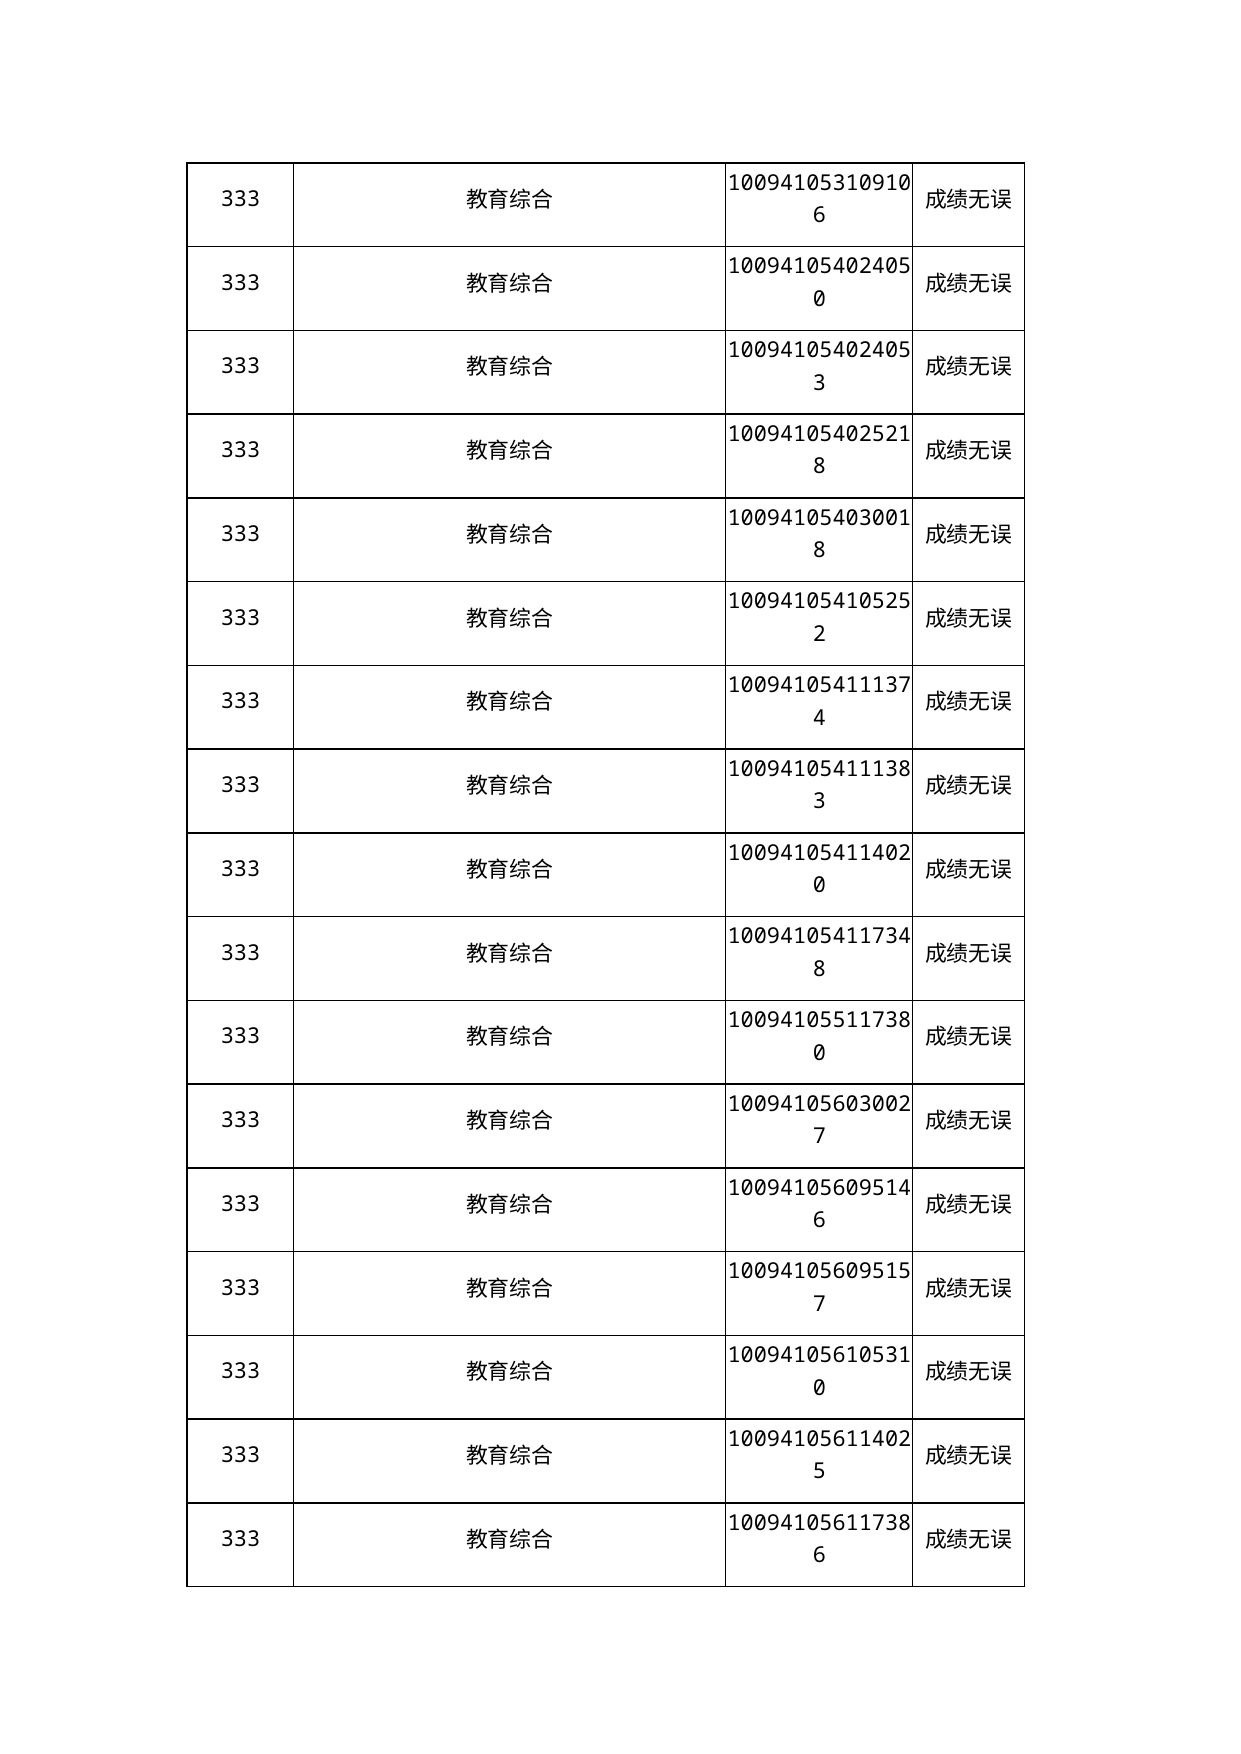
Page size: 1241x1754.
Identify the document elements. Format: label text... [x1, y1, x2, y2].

table_cell 教育综合 [294, 750, 725, 832]
table_cell 333 [188, 1504, 293, 1586]
table_cell 333 [188, 582, 293, 664]
table_cell 教育综合 [294, 247, 725, 329]
table_cell 教育综合 [294, 1085, 725, 1167]
table_cell 成绩无误 [913, 1252, 1024, 1334]
table_cell 成绩无误 [913, 1169, 1024, 1251]
table_cell 100941056095146 [726, 1169, 912, 1251]
table_cell 100941056114025 [726, 1420, 912, 1502]
table_cell 100941054025218 [726, 415, 912, 497]
table_cell 333 [188, 1169, 293, 1251]
table_cell 成绩无误 [913, 1001, 1024, 1083]
table_cell 100941054024050 [726, 247, 912, 329]
table_cell 教育综合 [294, 917, 725, 999]
table_cell 成绩无误 [913, 750, 1024, 832]
table_cell 教育综合 [294, 1169, 725, 1251]
table_cell 333 [188, 415, 293, 497]
table_cell 成绩无误 [913, 917, 1024, 999]
table_cell 教育综合 [294, 415, 725, 497]
table_cell 教育综合 [294, 1420, 725, 1502]
table_cell 成绩无误 [913, 247, 1024, 329]
table_cell 成绩无误 [913, 1504, 1024, 1586]
table_cell 成绩无误 [913, 415, 1024, 497]
table_cell 成绩无误 [913, 1336, 1024, 1418]
table_cell 100941054111374 [726, 666, 912, 748]
table_cell 333 [188, 1085, 293, 1167]
table_cell 成绩无误 [913, 582, 1024, 664]
table_cell 教育综合 [294, 331, 725, 413]
table_cell 333 [188, 499, 293, 581]
table_cell 333 [188, 164, 293, 246]
table_cell 100941056030027 [726, 1085, 912, 1167]
table_cell 教育综合 [294, 1252, 725, 1334]
table_cell 333 [188, 1420, 293, 1502]
table_cell 100941056105310 [726, 1336, 912, 1418]
table_cell 333 [188, 247, 293, 329]
table_cell 100941054105252 [726, 582, 912, 664]
table_cell 教育综合 [294, 666, 725, 748]
table_cell 成绩无误 [913, 666, 1024, 748]
table_cell 教育综合 [294, 1001, 725, 1083]
table_cell 教育综合 [294, 499, 725, 581]
table_cell 100941054114020 [726, 834, 912, 916]
table_cell 100941056117386 [726, 1504, 912, 1586]
table_cell 100941055117380 [726, 1001, 912, 1083]
table_cell 100941054030018 [726, 499, 912, 581]
table_cell 333 [188, 750, 293, 832]
table_cell 100941056095157 [726, 1252, 912, 1334]
table_cell 333 [188, 1001, 293, 1083]
table_cell 成绩无误 [913, 164, 1024, 246]
table_cell 333 [188, 1252, 293, 1334]
table_cell 100941054111383 [726, 750, 912, 832]
table_cell 教育综合 [294, 164, 725, 246]
table_cell 成绩无误 [913, 499, 1024, 581]
table_cell 333 [188, 834, 293, 916]
table_cell 成绩无误 [913, 1420, 1024, 1502]
table_cell 333 [188, 331, 293, 413]
table_cell 成绩无误 [913, 1085, 1024, 1167]
table_cell 333 [188, 1336, 293, 1418]
table_cell 100941053109106 [726, 164, 912, 246]
table_cell 成绩无误 [913, 834, 1024, 916]
table_cell 教育综合 [294, 1504, 725, 1586]
table_cell 教育综合 [294, 834, 725, 916]
table_cell 100941054024053 [726, 331, 912, 413]
table_cell 成绩无误 [913, 331, 1024, 413]
table_cell 教育综合 [294, 582, 725, 664]
table_cell 教育综合 [294, 1336, 725, 1418]
table_cell 100941054117348 [726, 917, 912, 999]
table_cell 333 [188, 666, 293, 748]
table_cell 333 [188, 917, 293, 999]
